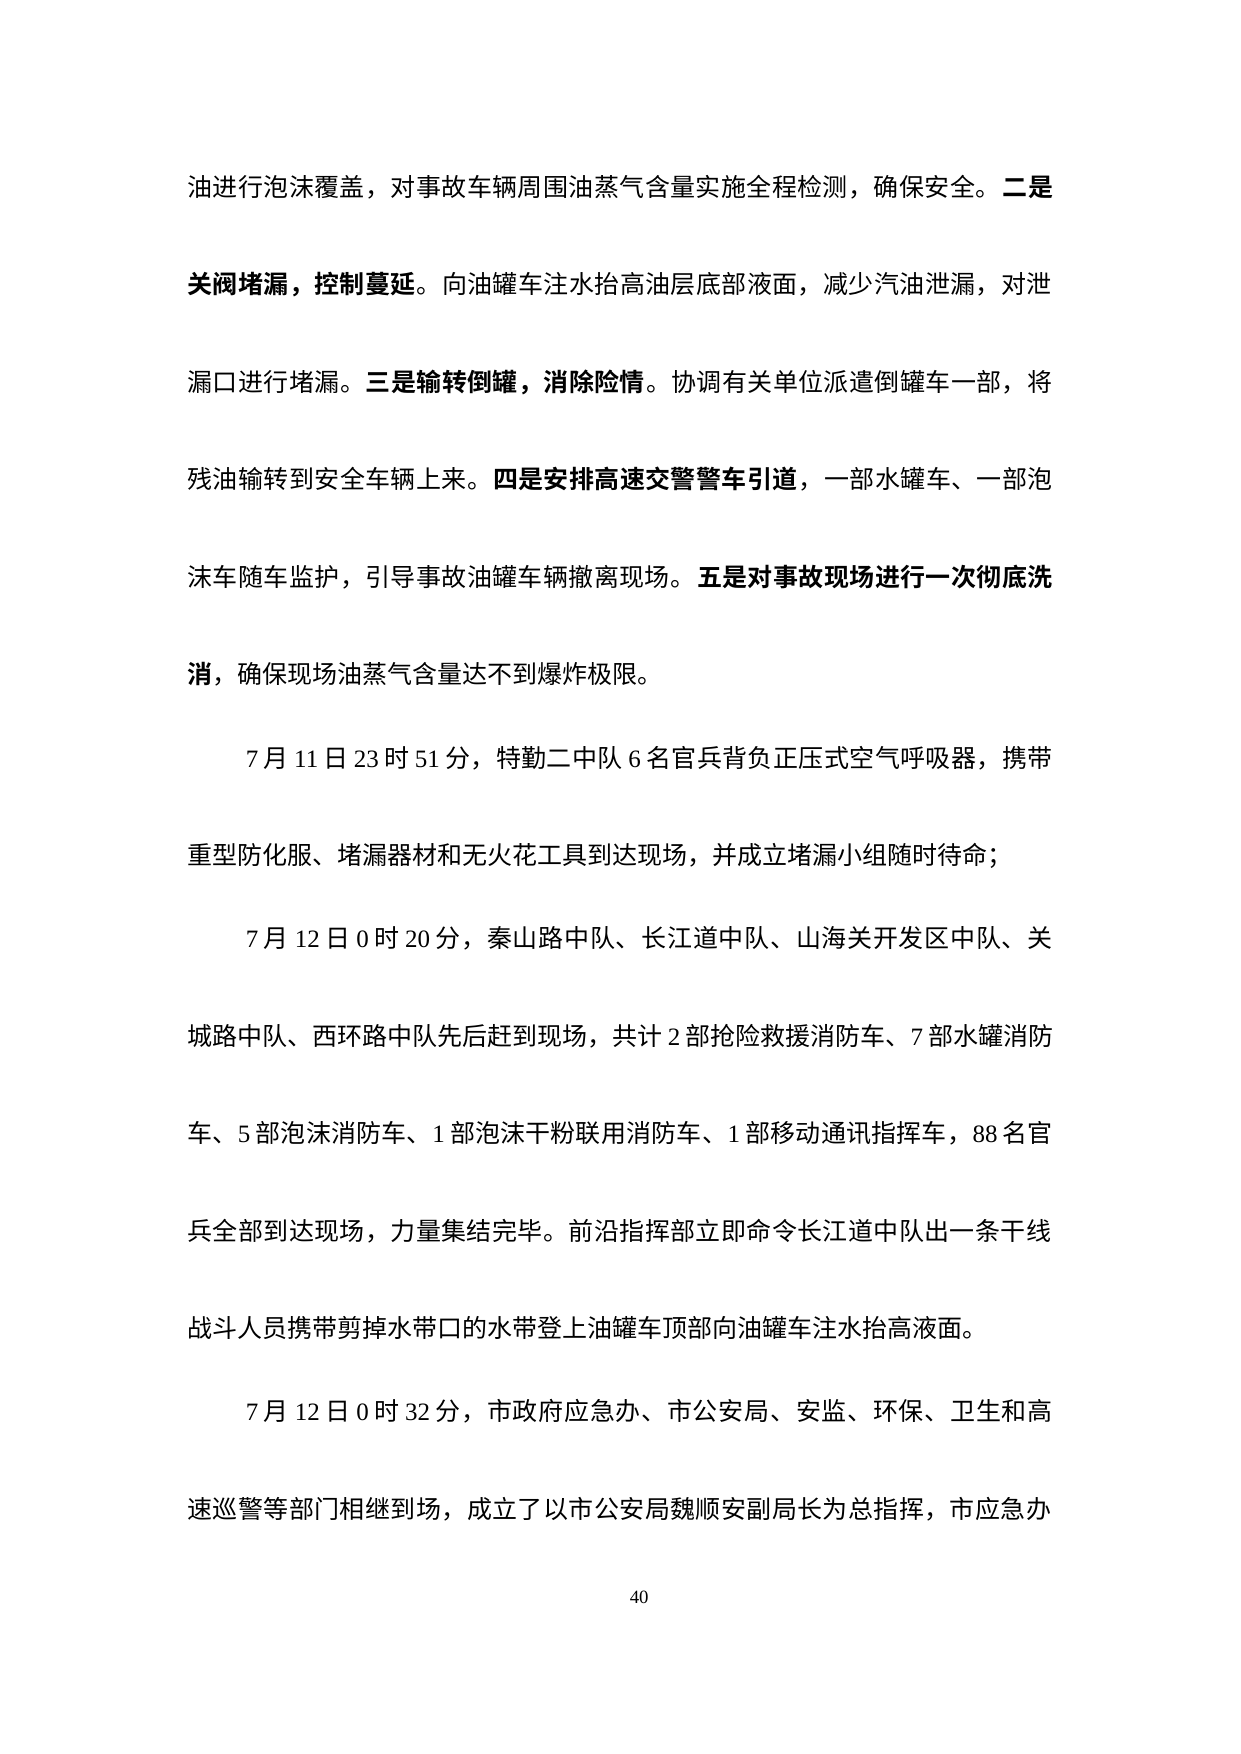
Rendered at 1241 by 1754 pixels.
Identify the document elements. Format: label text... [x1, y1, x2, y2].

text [187, 153, 1053, 706]
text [187, 1377, 1053, 1540]
text 7月12日0时20分，秦山路中队、长江道中队、山海关开发区中队、关城路中队、西环路中队先后赶到现场，共计2部抢险救援消防车、7部水罐消防车、5部泡沫消防车、1部泡沫干粉联用消防车、1部移动通讯指挥车，88名官兵全部到达现场，力量集结完毕。前沿指挥部立即命令长江道中队出一条干线，战斗人员携带剪掉水带口的水带登上油罐车顶部向油罐车注水抬高液面。 [187, 904, 1053, 1359]
text 7月11日23时51分，特勤二中队6名官兵背负正压式空气呼吸器，携带重型防化服、堵漏器材和无火花工具到达现场，并成立堵漏小组随时待命； [187, 724, 1053, 886]
